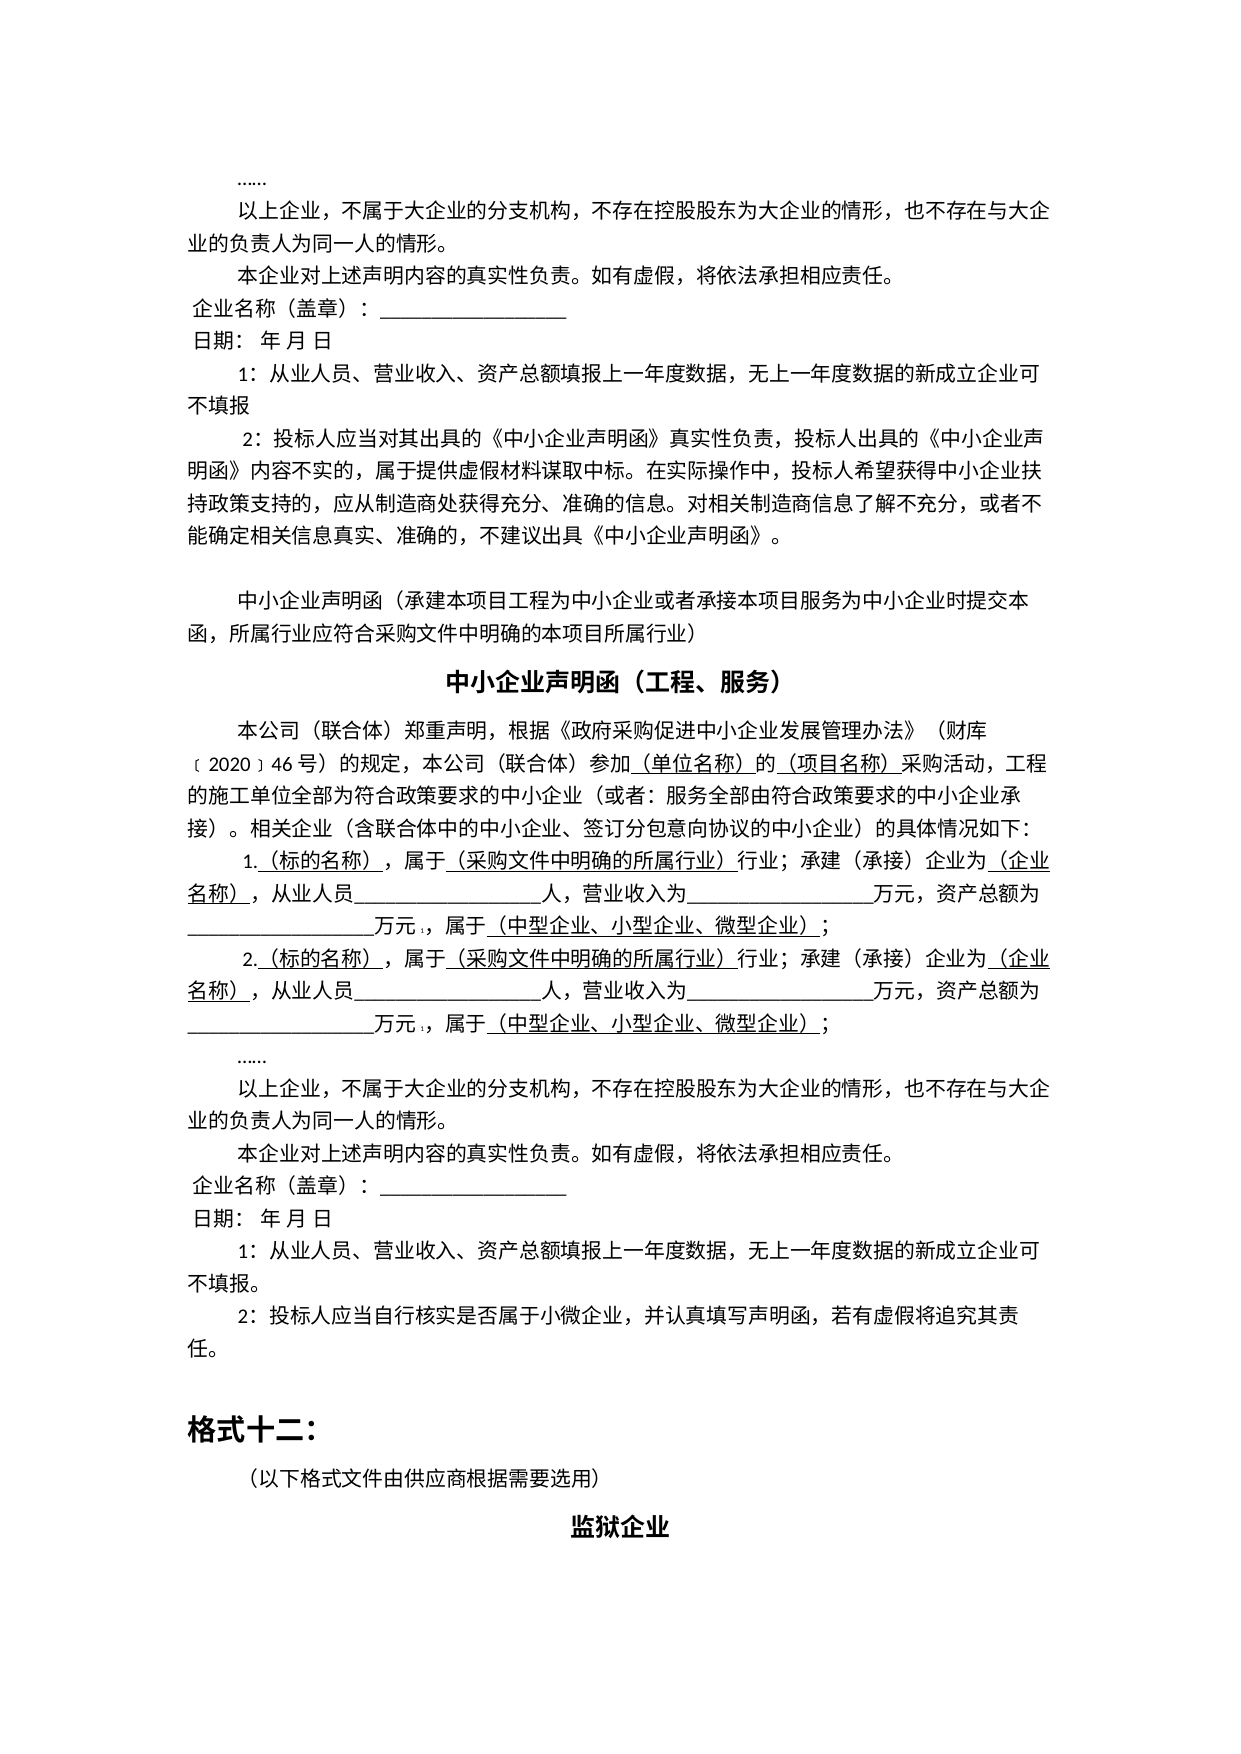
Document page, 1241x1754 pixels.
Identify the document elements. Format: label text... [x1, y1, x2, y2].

text 企业名称（盖章）：__________________ [187, 1169, 1053, 1202]
text 本企业对上述声明内容的真实性负责。如有虚假，将依法承担相应责任。 [187, 259, 1053, 292]
text 1：从业人员、营业收入、资产总额填报上一年度数据，无上一年度数据的新成立企业可不填报 [187, 357, 1053, 422]
text 本企业对上述声明内容的真实性负责。如有虚假，将依法承担相应责任。 [187, 1137, 1053, 1169]
text 以上企业，不属于大企业的分支机构，不存在控股股东为大企业的情形，也不存在与大企业的负责人为同一人的情形。 [187, 194, 1053, 259]
text 1：从业人员、营业收入、资产总额填报上一年度数据，无上一年度数据的新成立企业可不填报。 [187, 1234, 1053, 1299]
text 中小企业声明函（承建本项目工程为中小企业或者承接本项目服务为中小企业时提交本函，所属行业应符合采购文件中明确的本项目所属行业） [187, 584, 1053, 649]
text 格式十二： [187, 1397, 1053, 1462]
text 日期： 年 月 日 [187, 1202, 1053, 1234]
text 监狱企业 [187, 1494, 1053, 1559]
text 本公司（联合体）郑重声明，根据《政府采购促进中小企业发展管理办法》（财库﹝2020﹞46 号）的规定，本公司（联合体）参加（单位名称）的（项目名称）采购活动，工程的施工单位全部为符合政策要求的中小企业（或者：服务全部由符合政策要求的中小企业承接）。相关企业（含联合体中的中小企业、签订分包意向协议的中小企业）的具体情况如下： [187, 714, 1053, 844]
text 以上企业，不属于大企业的分支机构，不存在控股股东为大企业的情形，也不存在与大企业的负责人为同一人的情形。 [187, 1072, 1053, 1137]
text 2.（标的名称），属于（采购文件中明确的所属行业）行业；承建（承接）企业为（企业名称），从业人员__________________人，营业收入为__________________万元，资产总额为__________________万元1，属于（中型企业、小型企业、微型企业）； [187, 942, 1053, 1039]
text （以下格式文件由供应商根据需要选用） [187, 1462, 1053, 1494]
text 2：投标人应当对其出具的《中小企业声明函》真实性负责，投标人出具的《中小企业声明函》内容不实的，属于提供虚假材料谋取中标。在实际操作中，投标人希望获得中小企业扶持政策支持的，应从制造商处获得充分、准确的信息。对相关制造商信息了解不充分，或者不能确定相关信息真实、准确的，不建议出具《中小企业声明函》。 [187, 422, 1053, 552]
text 2：投标人应当自行核实是否属于小微企业，并认真填写声明函，若有虚假将追究其责任。 [187, 1299, 1053, 1364]
text 企业名称（盖章）：__________________ [187, 292, 1053, 324]
text 中小企业声明函（工程、服务） [187, 649, 1053, 714]
text 1.（标的名称），属于（采购文件中明确的所属行业）行业；承建（承接）企业为（企业名称），从业人员__________________人，营业收入为__________________万元，资产总额为__________________万元1，属于（中型企业、小型企业、微型企业）； [187, 844, 1053, 942]
text 日期： 年 月 日 [187, 324, 1053, 357]
text …… [187, 162, 1053, 194]
text …… [187, 1039, 1053, 1072]
